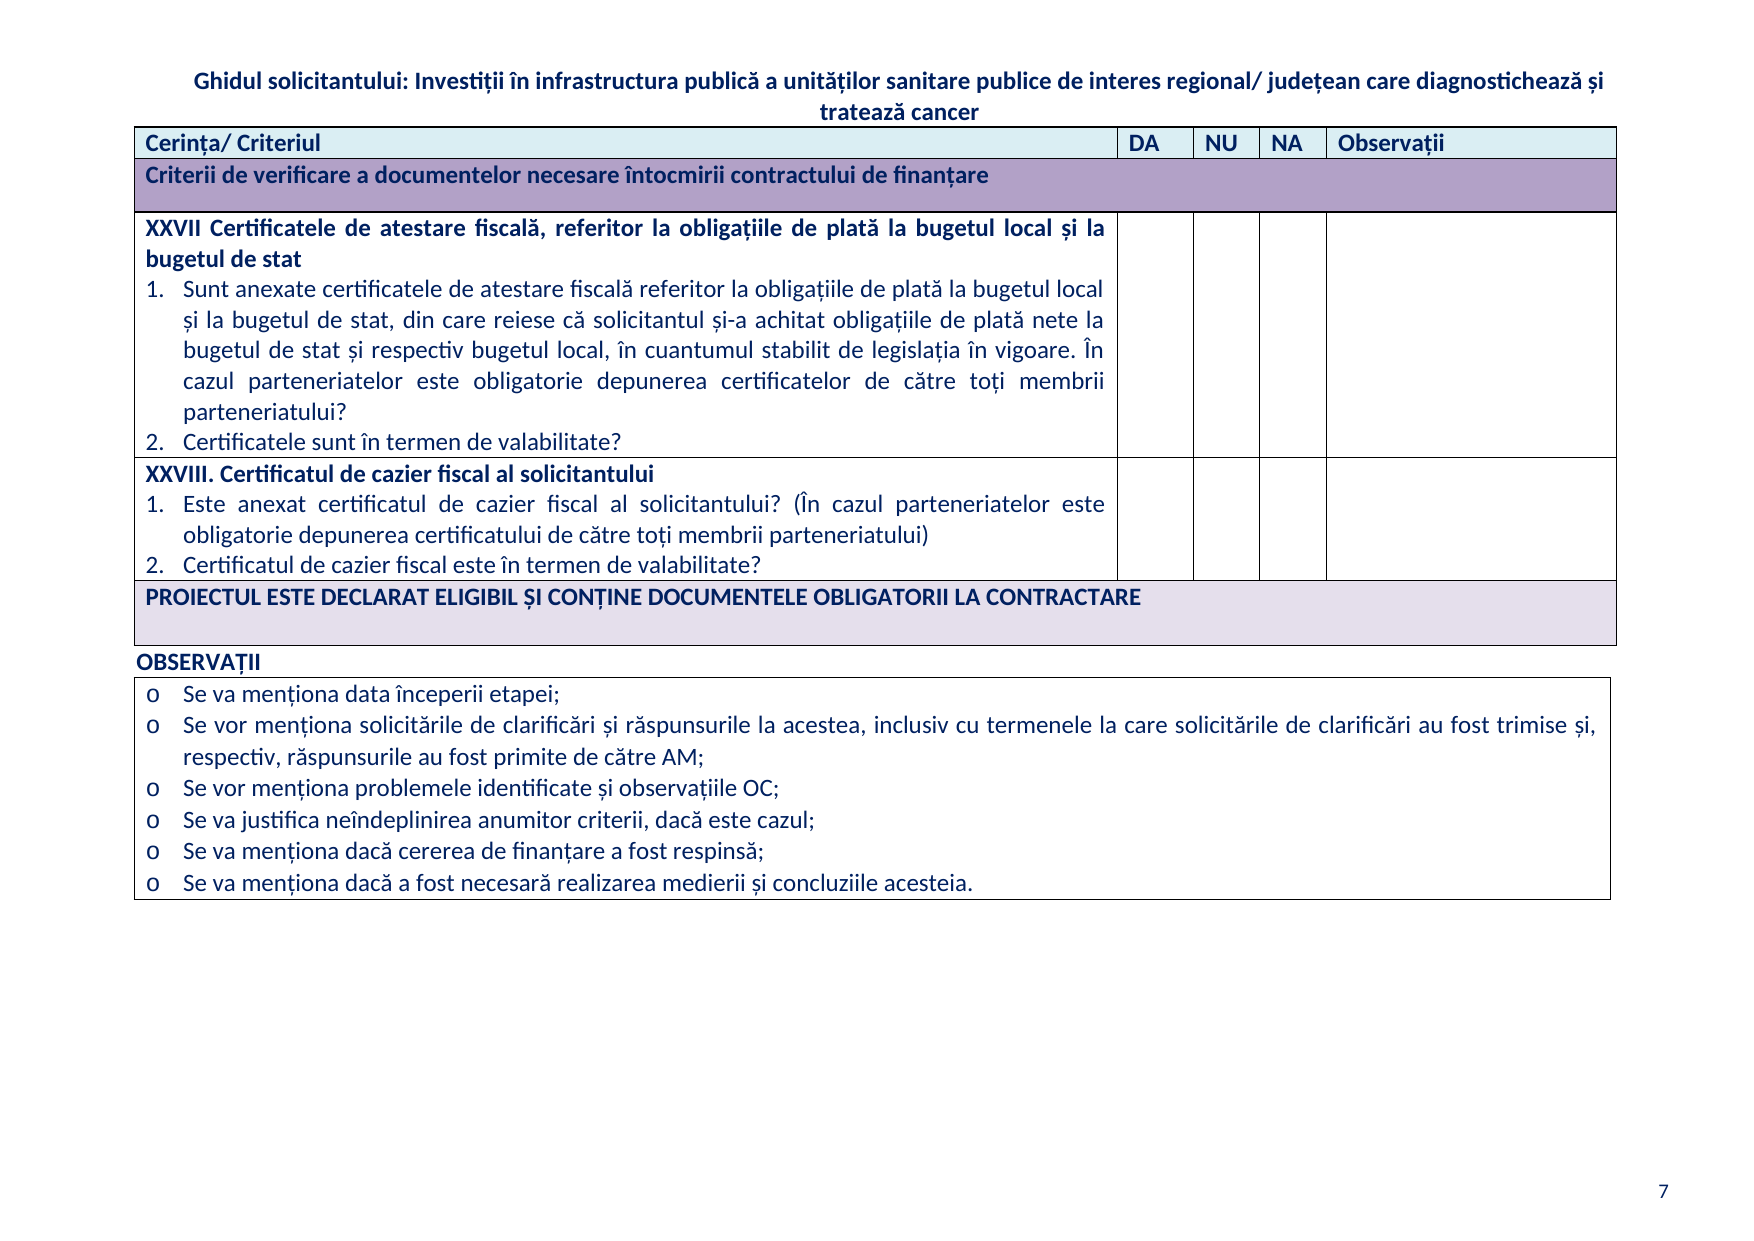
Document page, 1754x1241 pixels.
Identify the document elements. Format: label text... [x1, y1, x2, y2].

table_cell [1194, 458, 1259, 580]
table_header NA [1260, 128, 1326, 158]
text OBSERVAȚII [119, 646, 1668, 677]
table_header Se va menționa data începerii etapei; Se vor menționa solicitările de clarificări și răspunsurile la acestea, inclusiv cu termenele la care solicitările de clarificări au fost trimise și, respectiv, răspunsurile au fost primite de către AM; Se vor menționa problemele identificate și observațiile OC; Se va justifica neîndeplinirea anumitor criterii, dacă este cazul; Se va menționa dacă cererea de finanțare a fost respinsă; Se va menționa dacă a fost necesară realizarea medierii și concluziile acesteia. [135, 678, 1610, 899]
table_cell [1327, 458, 1616, 580]
table_cell XXVII Certificatele de atestare fiscală, referitor la obligațiile de plată la bugetul local și la bugetul de stat Sunt anexate certificatele de atestare fiscală referitor la obligațiile de plată la bugetul local și la bugetul de stat, din care reiese că solicitantul și-a achitat obligațiile de plată nete la bugetul de stat și respectiv bugetul local, în cuantumul stabilit de legislația în vigoare. În cazul parteneriatelor este obligatorie depunerea certificatelor de către toți membrii parteneriatului? Certificatele sunt în termen de valabilitate? [135, 213, 1117, 457]
table_header Cerința/ Criteriul [135, 128, 1117, 158]
table_header NU [1194, 128, 1259, 158]
table_header DA [1118, 128, 1193, 158]
table_cell [1260, 458, 1326, 580]
table_cell [1327, 213, 1616, 457]
table_cell PROIECTUL ESTE DECLARAT ELIGIBIL ȘI CONȚINE DOCUMENTELE OBLIGATORII LA CONTRACTARE [135, 581, 1616, 645]
table_cell [1118, 213, 1193, 457]
table_header Observații [1327, 128, 1616, 158]
table_cell Criterii de verificare a documentelor necesare întocmirii contractului de finanțare [135, 159, 1616, 211]
table_cell [1194, 213, 1259, 457]
table_cell [1118, 458, 1193, 580]
table_cell XXVIII. Certificatul de cazier fiscal al solicitantului Este anexat certificatul de cazier fiscal al solicitantului? (În cazul parteneriatelor este obligatorie depunerea certificatului de către toți membrii parteneriatului) Certificatul de cazier fiscal este în termen de valabilitate? [135, 458, 1117, 580]
table_cell [1260, 213, 1326, 457]
